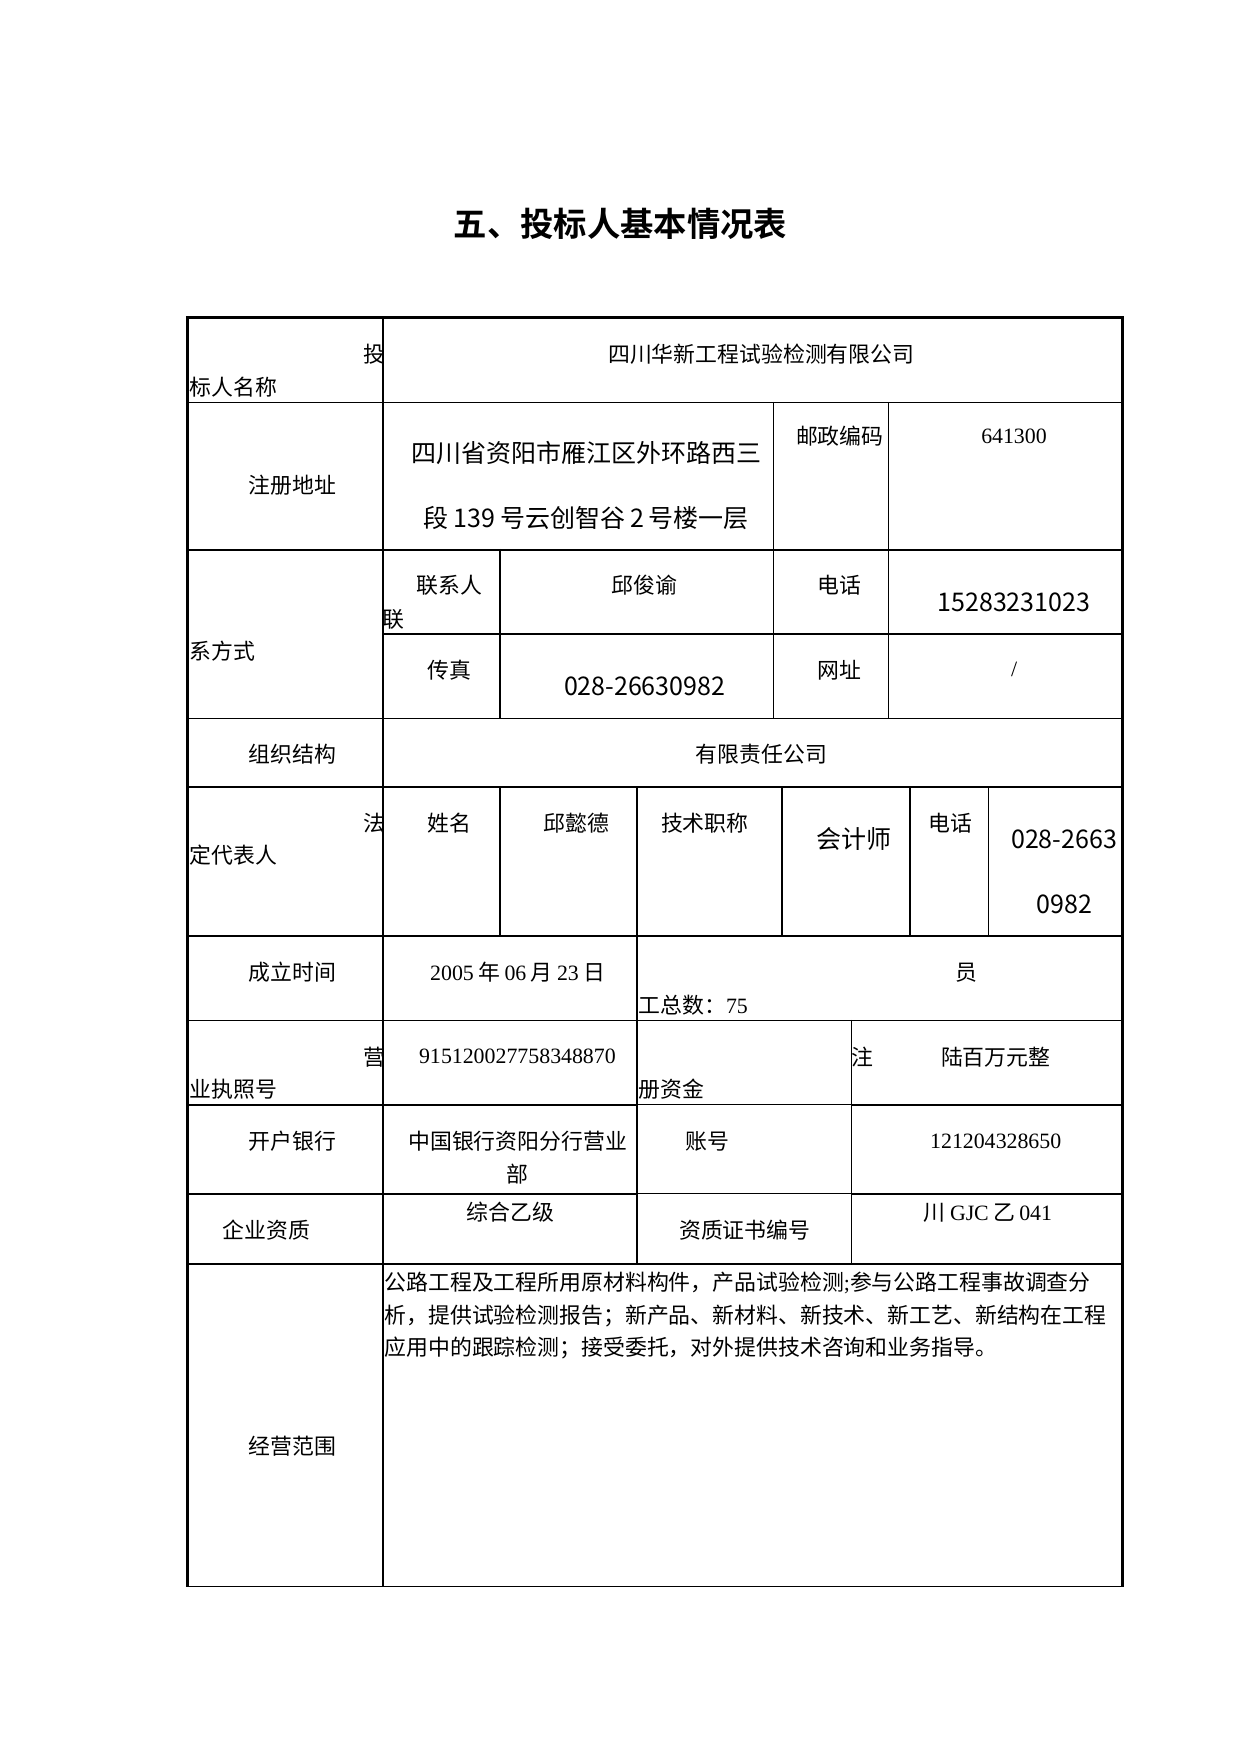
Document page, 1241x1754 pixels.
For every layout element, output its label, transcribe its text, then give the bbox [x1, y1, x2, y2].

table_cell / [889, 635, 1121, 717]
table_cell 邱俊谕 [501, 551, 773, 633]
table_cell 陆百万元整 [852, 1021, 1121, 1104]
table_cell 邮政编码 [774, 403, 888, 549]
table_cell 邱懿德 [501, 788, 636, 935]
table_cell 法定代表人 [189, 788, 382, 935]
table_cell 组织结构 [189, 719, 382, 786]
table_cell 会计师 [783, 788, 909, 935]
table_cell 开户银行 [189, 1106, 382, 1193]
table_cell 营业执照号 [189, 1021, 382, 1104]
table_cell 028-26630982 [989, 788, 1121, 935]
table_cell 姓名 [384, 788, 499, 935]
table_cell 网址 [774, 635, 888, 717]
table_cell 资质证书编号 [638, 1194, 851, 1263]
table_cell 121204328650 [852, 1106, 1121, 1193]
table_header 投标人名称 [189, 319, 382, 402]
table_cell 四川省资阳市雁江区外环路西三段139号云创智谷2号楼一层 [384, 403, 773, 549]
table_cell 综合乙级 [384, 1195, 636, 1263]
table_cell 641300 [889, 403, 1121, 549]
table_cell 联系方式 [189, 551, 382, 717]
table_cell 技术职称 [638, 788, 781, 935]
table_cell 传真 [384, 635, 499, 717]
table_cell 企业资质 [189, 1195, 382, 1263]
table_cell 成立时间 [189, 937, 382, 1020]
table_cell 注册资金 [638, 1021, 851, 1104]
table_cell 915120027758348870 [384, 1021, 636, 1104]
table_cell 员工总数：75 [638, 937, 1121, 1020]
table_cell 电话 [774, 551, 888, 633]
table_cell 15283231023 [889, 551, 1121, 633]
table_header 四川华新工程试验检测有限公司 [384, 319, 1121, 402]
table_cell 联系人 [384, 551, 499, 633]
table_cell 经营范围 [189, 1265, 382, 1586]
table_cell 028-26630982 [501, 635, 773, 717]
table_cell 川GJC乙041 [852, 1195, 1121, 1263]
table_cell 电话 [911, 788, 988, 935]
table_cell 中国银行资阳分行营业部 [384, 1106, 636, 1193]
table_cell 有限责任公司 [384, 719, 1121, 786]
table_cell 账号 [638, 1105, 851, 1193]
subtitle 五、投标人基本情况表 [187, 189, 1053, 254]
table_cell 注册地址 [189, 403, 382, 549]
table_cell 2005年06月23日 [384, 937, 636, 1020]
table_cell 公路工程及工程所用原材料构件，产品试验检测;参与公路工程事故调查分析，提供试验检测报告；新产品、新材料、新技术、新工艺、新结构在工程应用中的跟踪检测；接受委托，对外提供技术咨询和业务指导。 [384, 1265, 1121, 1586]
